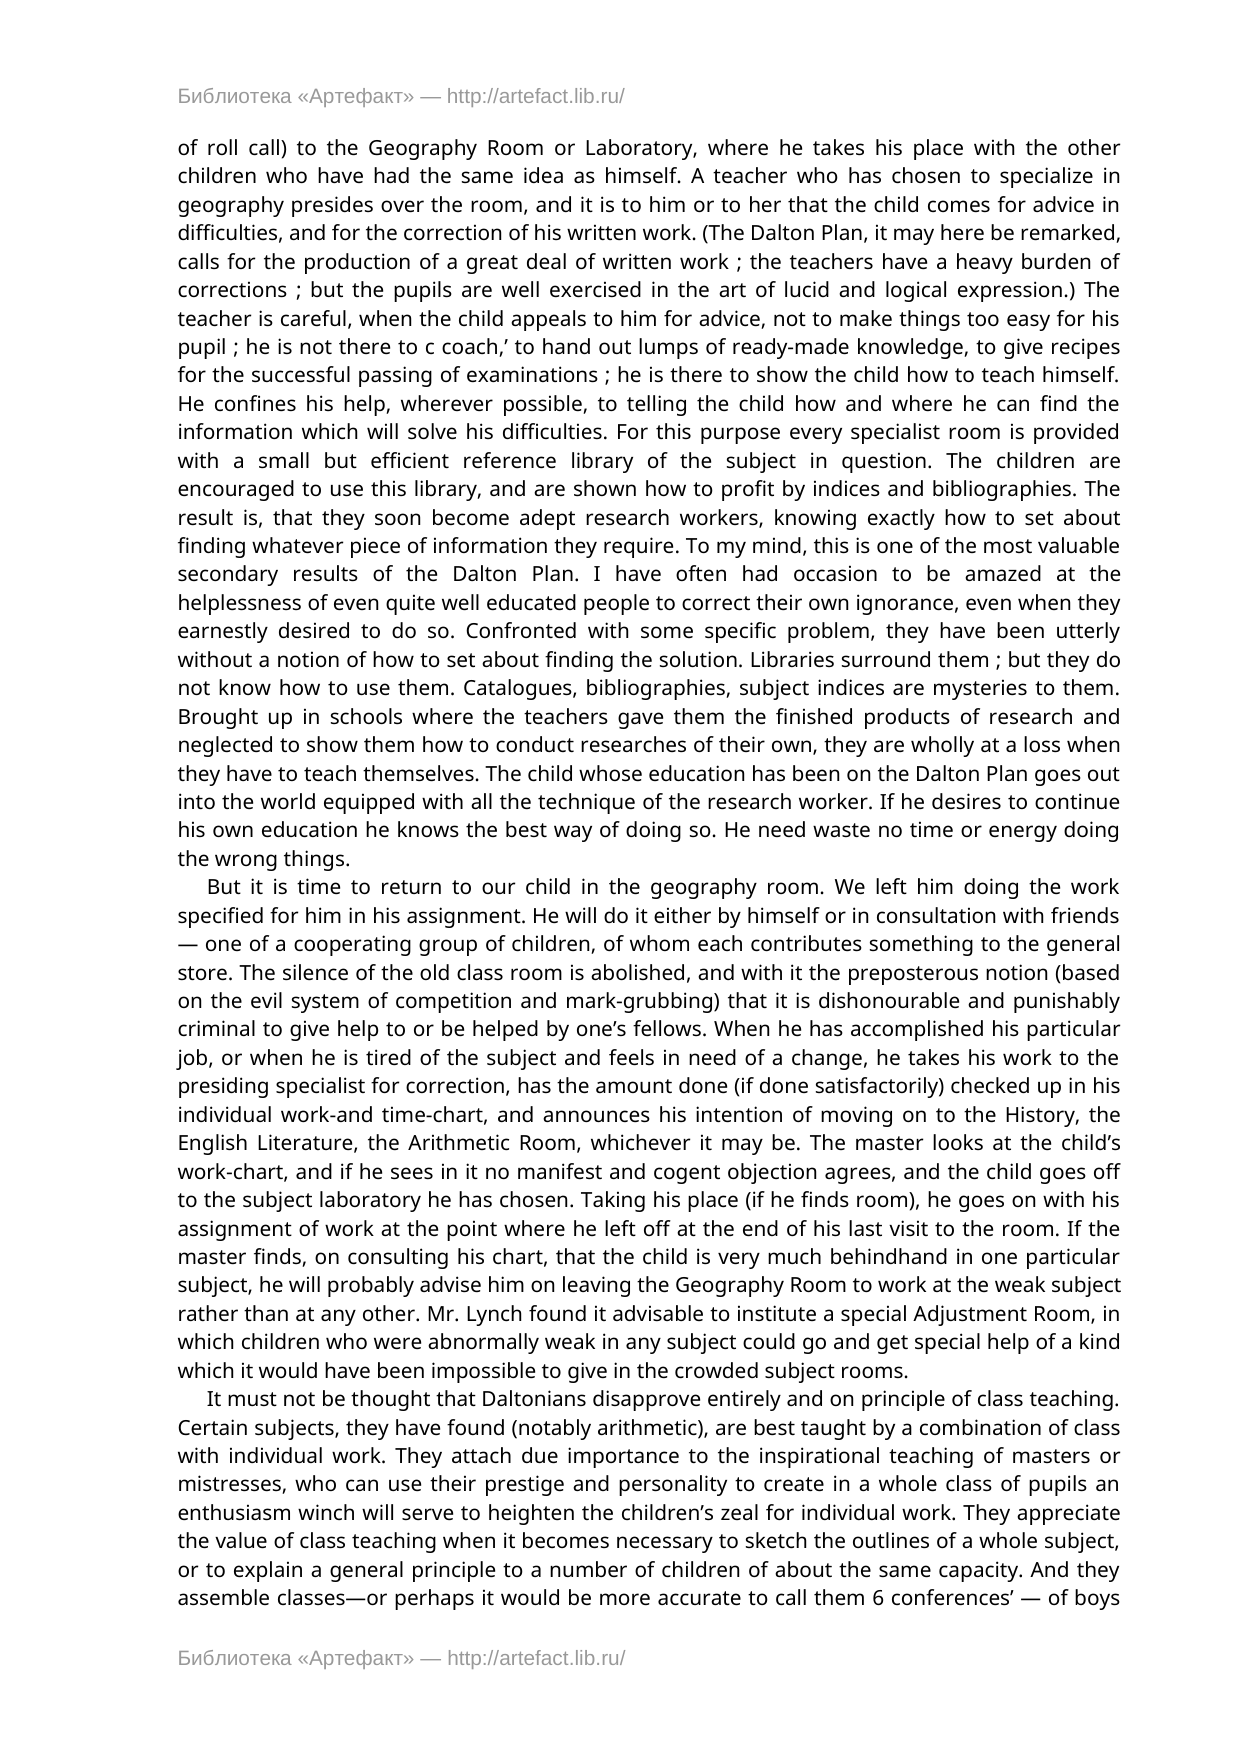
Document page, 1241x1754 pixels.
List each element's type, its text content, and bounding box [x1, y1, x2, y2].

text But it is time to return to our child in the geography room. We left him doing the work specified for him in his assignment. He will do it either by himself or in consultation with friends — one of a cooperating group of children, of whom each contributes something to the general store. The silence of the old class room is abolished, and with it the preposterous notion (based on the evil system of competition and mark-grubbing) that it is dishonourable and punishably criminal to give help to or be helped by one’s fellows. When he has accomplished his particular job, or when he is tired of the subject and feels in need of a change, he takes his work to the presiding specialist for correction, has the amount done (if done satisfactorily) checked up in his individual work-and time-chart, and announces his intention of moving on to the History, the English Literature, the Arithmetic Room, whichever it may be. The master looks at the child’s work-chart, and if he sees in it no manifest and cogent objection agrees, and the child goes off to the subject laboratory he has chosen. Taking his place (if he finds room), he goes on with his assignment of work at the point where he left off at the end of his last visit to the room. If the master finds, on consulting his chart, that the child is very much behindhand in one particular subject, he will probably advise him on leaving the Geography Room to work at the weak subject rather than at any other. Mr. Lynch found it advisable to institute a special Adjustment Room, in which children who were abnormally weak in any subject could go and get special help of a kind which it would have been impossible to give in the crowded subject rooms. [177, 872, 1122, 1384]
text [177, 133, 1122, 872]
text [177, 1384, 1122, 1612]
